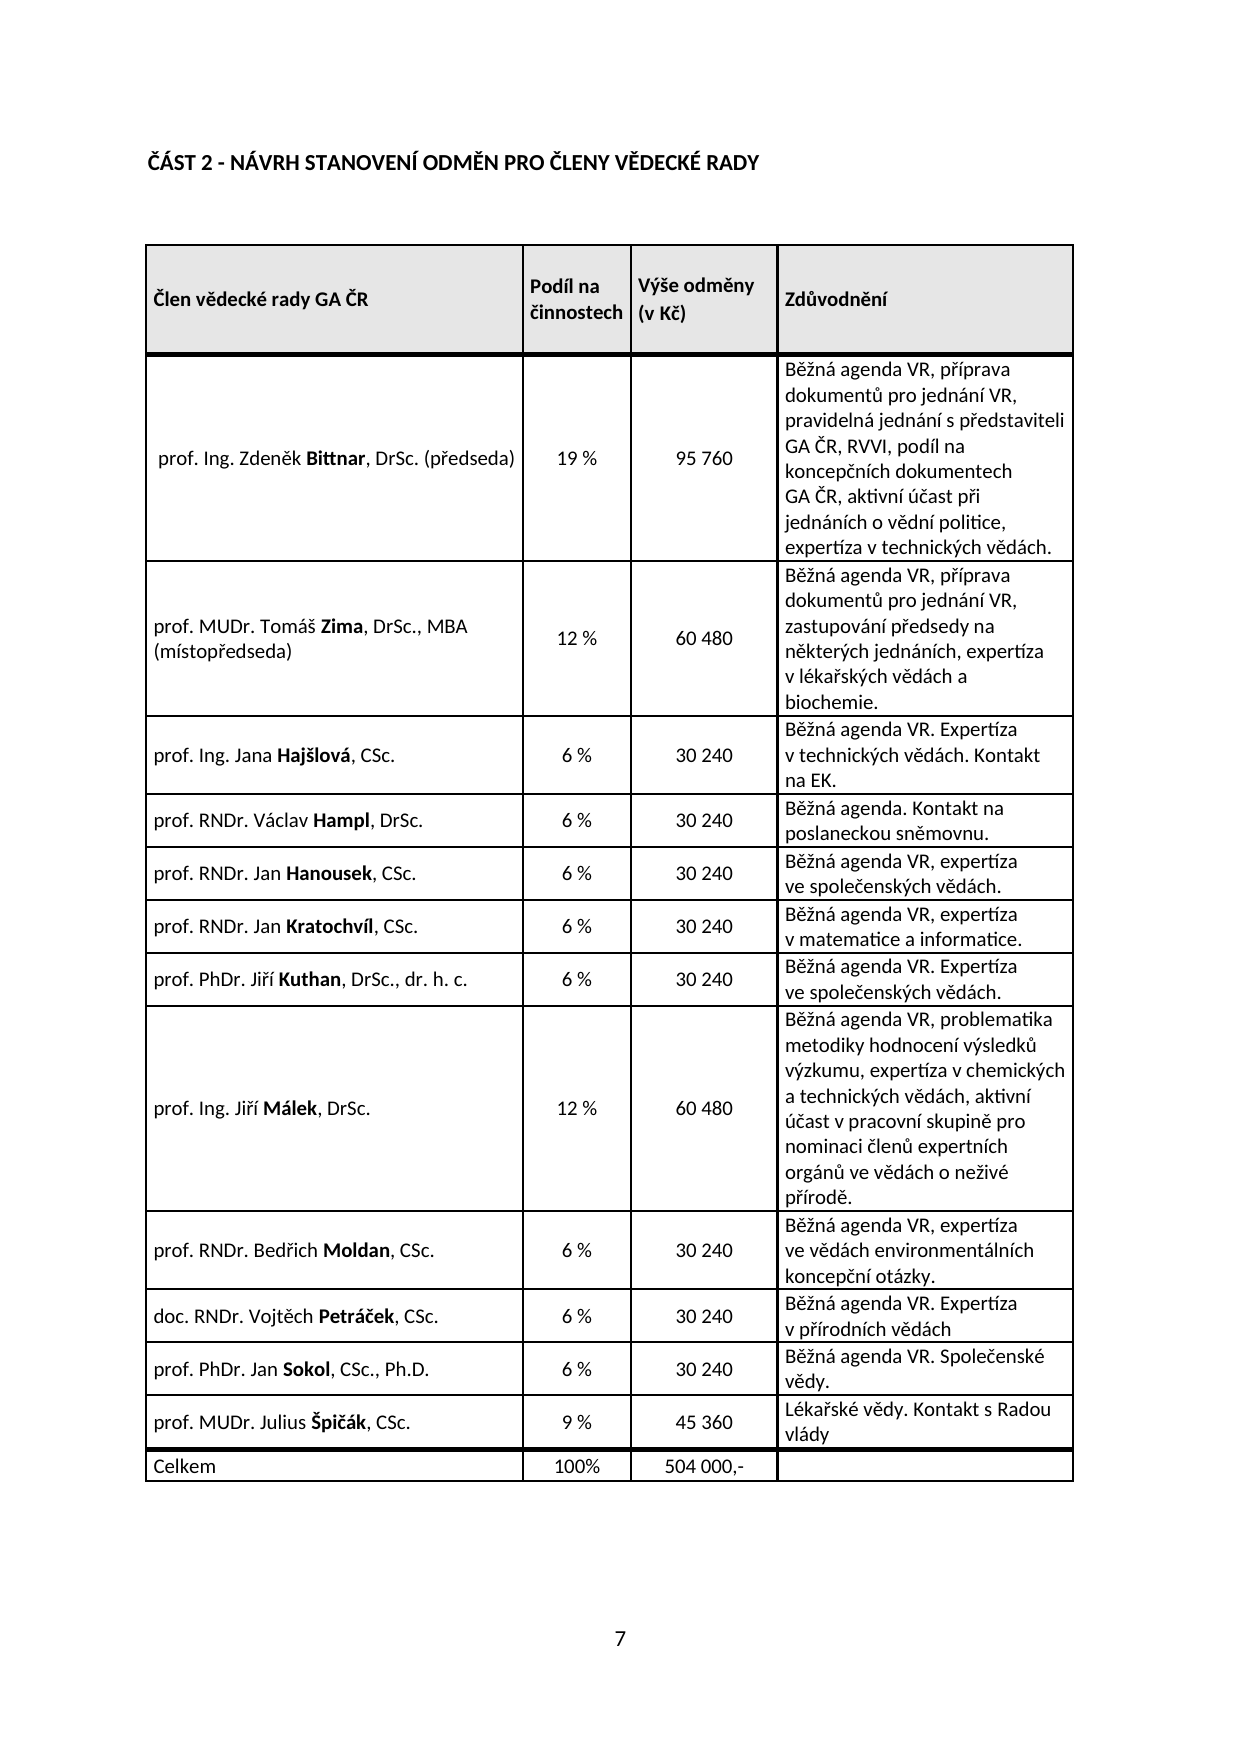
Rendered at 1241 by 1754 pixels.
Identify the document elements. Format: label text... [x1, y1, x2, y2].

table_cell 30 240 [632, 1343, 776, 1394]
table_cell 30 240 [632, 901, 776, 952]
table_cell Běžná agenda VR, expertíza v matematice a informatice. [779, 901, 1072, 952]
table_cell Běžná agenda VR, expertíza ve společenských vědách. [779, 848, 1072, 899]
table_cell 504 000,- [632, 1452, 776, 1480]
table_cell 6 % [524, 1290, 630, 1341]
table_cell Lékařské vědy. Kontakt s Radou vlády [779, 1396, 1072, 1447]
table_header Zdůvodnění [779, 246, 1072, 352]
table_cell [779, 1452, 1072, 1480]
table_cell 6 % [524, 717, 630, 793]
table_cell 60 480 [632, 1007, 776, 1210]
table_cell 6 % [524, 954, 630, 1004]
table_cell 6 % [524, 1343, 630, 1394]
table_cell Běžná agenda VR, příprava dokumentů pro jednání VR, zastupování předsedy na některých jednáních, expertíza v lékařských vědách a biochemie. [779, 562, 1072, 714]
text ČÁST 2 - NÁVRH STANOVENÍ ODMĚN PRO ČLENY VĚDECKÉ RADY [148, 148, 1093, 176]
table_cell Běžná agenda VR. Expertíza v technických vědách. Kontakt na EK. [779, 717, 1072, 793]
table_cell prof. MUDr. Julius Špičák, CSc. [147, 1396, 522, 1447]
table_cell doc. RNDr. Vojtěch Petráček, CSc. [147, 1290, 522, 1341]
table_cell Běžná agenda. Kontakt na poslaneckou sněmovnu. [779, 795, 1072, 846]
table_cell 30 240 [632, 795, 776, 846]
table_cell 30 240 [632, 848, 776, 899]
table_cell prof. Ing. Jana Hajšlová, CSc. [147, 717, 522, 793]
table_cell 45 360 [632, 1396, 776, 1447]
table_cell 30 240 [632, 1212, 776, 1288]
table_cell 60 480 [632, 562, 776, 714]
table_cell prof. RNDr. Václav Hampl, DrSc. [147, 795, 522, 846]
table_cell prof. PhDr. Jan Sokol, CSc., Ph.D. [147, 1343, 522, 1394]
table_header Člen vědecké rady GA ČR [147, 246, 522, 352]
table_cell 6 % [524, 848, 630, 899]
table_cell 6 % [524, 901, 630, 952]
table_cell Běžná agenda VR. Expertíza v přírodních vědách [779, 1290, 1072, 1341]
table_header Podíl na činnostech [524, 246, 630, 352]
table_cell 100% [524, 1452, 630, 1480]
table_cell Běžná agenda VR, příprava dokumentů pro jednání VR, pravidelná jednání s představiteli GA ČR, RVVI, podíl na koncepčních dokumentech GA ČR, aktivní účast při jednáních o vědní politice, expertíza v technických vědách. [779, 357, 1072, 560]
table_cell prof. RNDr. Bedřich Moldan, CSc. [147, 1212, 522, 1288]
table_cell prof. PhDr. Jiří Kuthan, DrSc., dr. h. c. [147, 954, 522, 1004]
table_cell 95 760 [632, 357, 776, 560]
table_cell 19 % [524, 357, 630, 560]
table_cell 12 % [524, 562, 630, 714]
table_cell prof. RNDr. Jan Hanousek, CSc. [147, 848, 522, 899]
table_cell Celkem [147, 1452, 522, 1480]
table_cell prof. Ing. Jiří Málek, DrSc. [147, 1007, 522, 1210]
table_header Výše odměny (v Kč) [632, 246, 776, 352]
table_cell 6 % [524, 1212, 630, 1288]
table_cell Běžná agenda VR, problematika metodiky hodnocení výsledků výzkumu, expertíza v chemických a technických vědách, aktivní účast v pracovní skupině pro nominaci členů expertních orgánů ve vědách o neživé přírodě. [779, 1007, 1072, 1210]
table_cell prof. MUDr. Tomáš Zima, DrSc., MBA (místopředseda) [147, 562, 522, 714]
table_cell prof. Ing. Zdeněk Bittnar, DrSc. (předseda) [147, 357, 522, 560]
table_cell Běžná agenda VR. Expertíza ve společenských vědách. [779, 954, 1072, 1004]
table_cell 30 240 [632, 1290, 776, 1341]
table_cell 30 240 [632, 717, 776, 793]
table_cell 9 % [524, 1396, 630, 1447]
table_cell 12 % [524, 1007, 630, 1210]
table_cell 6 % [524, 795, 630, 846]
table_cell 30 240 [632, 954, 776, 1004]
table_cell prof. RNDr. Jan Kratochvíl, CSc. [147, 901, 522, 952]
table_cell Běžná agenda VR, expertíza ve vědách environmentálních koncepční otázky. [779, 1212, 1072, 1288]
table_cell Běžná agenda VR. Společenské vědy. [779, 1343, 1072, 1394]
